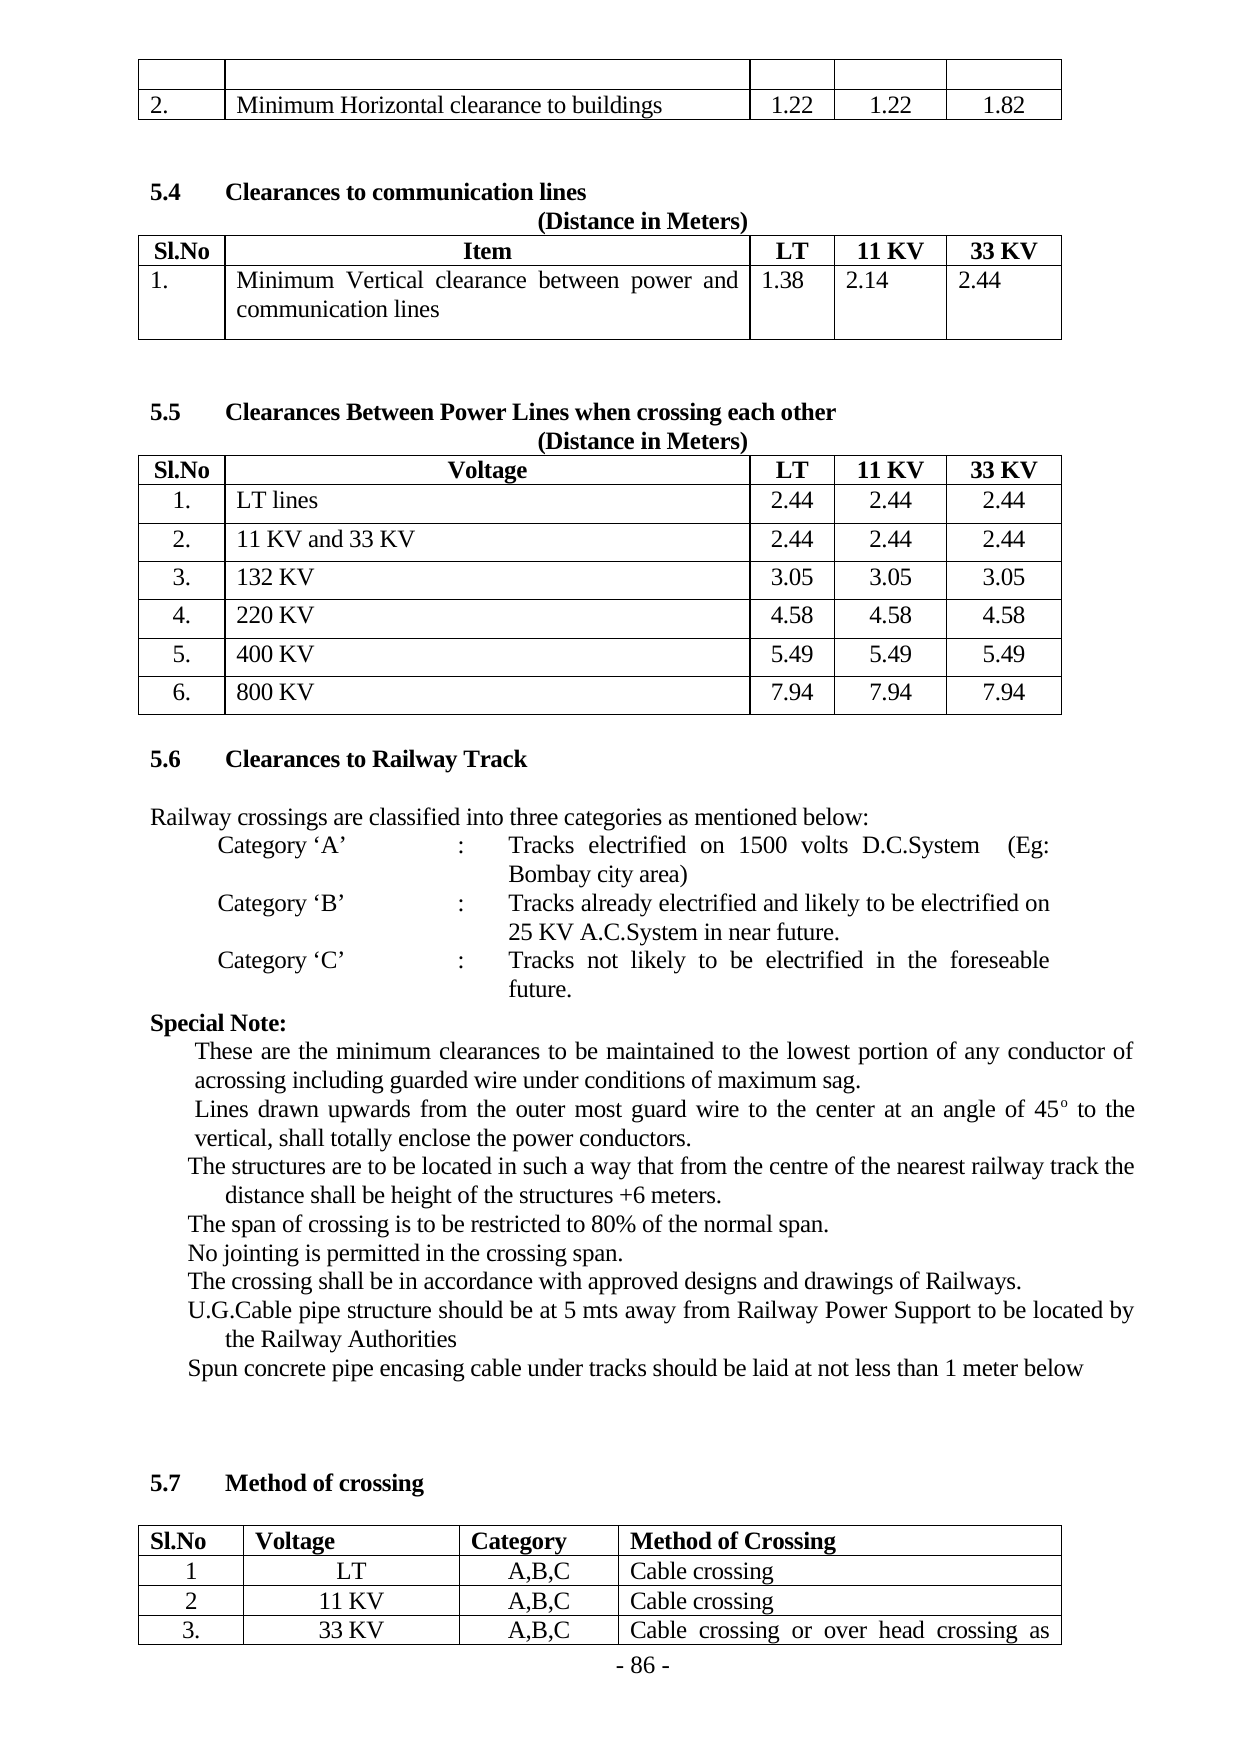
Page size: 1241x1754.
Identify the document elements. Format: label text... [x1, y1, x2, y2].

text (Distance in Meters) [150, 206, 1135, 235]
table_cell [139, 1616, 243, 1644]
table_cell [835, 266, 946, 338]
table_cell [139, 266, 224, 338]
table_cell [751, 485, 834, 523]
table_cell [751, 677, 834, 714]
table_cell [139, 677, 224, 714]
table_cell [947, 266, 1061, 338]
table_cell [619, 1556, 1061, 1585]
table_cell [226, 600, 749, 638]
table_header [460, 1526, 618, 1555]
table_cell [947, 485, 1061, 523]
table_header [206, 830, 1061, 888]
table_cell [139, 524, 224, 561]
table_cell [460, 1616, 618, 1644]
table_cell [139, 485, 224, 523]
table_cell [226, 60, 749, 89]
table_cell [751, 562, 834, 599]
text Railway crossings are classified into three categories as mentioned below: [150, 802, 1135, 830]
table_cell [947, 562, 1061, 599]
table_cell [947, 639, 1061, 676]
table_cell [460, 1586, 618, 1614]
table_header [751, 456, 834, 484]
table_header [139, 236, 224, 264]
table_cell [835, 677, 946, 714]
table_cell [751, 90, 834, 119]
text 5.5 Clearances Between Power Lines when crossing each other [150, 397, 1135, 426]
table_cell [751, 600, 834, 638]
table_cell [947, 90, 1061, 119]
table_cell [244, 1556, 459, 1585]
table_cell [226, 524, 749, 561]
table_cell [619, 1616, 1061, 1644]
text The span of crossing is to be restricted to 80% of the normal span. [187, 1209, 1135, 1238]
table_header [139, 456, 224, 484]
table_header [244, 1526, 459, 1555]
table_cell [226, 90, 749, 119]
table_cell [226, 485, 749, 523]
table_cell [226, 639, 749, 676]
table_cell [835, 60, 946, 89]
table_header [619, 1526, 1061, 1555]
text No jointing is permitted in the crossing span. [187, 1238, 1135, 1266]
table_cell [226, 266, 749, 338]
text (Distance in Meters) [150, 426, 1135, 454]
text These are the minimum clearances to be maintained to the lowest portion of any conductor of acrossing including guarded wire under conditions of maximum sag. [194, 1036, 1135, 1094]
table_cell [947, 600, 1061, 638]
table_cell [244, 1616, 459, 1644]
text 5.4 Clearances to communication lines [150, 177, 1135, 206]
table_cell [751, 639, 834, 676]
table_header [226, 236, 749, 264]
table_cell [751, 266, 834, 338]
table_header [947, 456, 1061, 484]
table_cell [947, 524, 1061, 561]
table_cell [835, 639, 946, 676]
text Lines drawn upwards from the outer most guard wire to the center at an angle of 45o to the vertical, shall totally enclose the power conductors. [194, 1094, 1135, 1151]
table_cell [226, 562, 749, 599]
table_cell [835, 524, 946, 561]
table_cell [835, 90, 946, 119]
text 5.6 Clearances to Railway Track [150, 744, 1135, 773]
text Spun concrete pipe encasing cable under tracks should be laid at not less than 1 meter below [187, 1353, 1135, 1381]
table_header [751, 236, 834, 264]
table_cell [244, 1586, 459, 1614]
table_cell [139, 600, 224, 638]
text U.G.Cable pipe structure should be at 5 mts away from Railway Power Support to be located by the Railway Authorities [187, 1295, 1135, 1353]
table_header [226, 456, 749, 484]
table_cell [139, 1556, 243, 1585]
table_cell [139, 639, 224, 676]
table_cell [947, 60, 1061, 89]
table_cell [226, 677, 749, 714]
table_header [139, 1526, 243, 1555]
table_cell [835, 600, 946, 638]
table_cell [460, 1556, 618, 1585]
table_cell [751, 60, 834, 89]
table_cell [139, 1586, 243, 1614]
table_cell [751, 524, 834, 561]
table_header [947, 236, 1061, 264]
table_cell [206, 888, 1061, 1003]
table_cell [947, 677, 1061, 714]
text The crossing shall be in accordance with approved designs and drawings of Railways. [187, 1266, 1135, 1295]
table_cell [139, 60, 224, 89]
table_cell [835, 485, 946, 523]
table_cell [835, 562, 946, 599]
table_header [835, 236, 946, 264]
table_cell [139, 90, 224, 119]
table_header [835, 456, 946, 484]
text The structures are to be located in such a way that from the centre of the nearest railway track the distance shall be height of the structures +6 meters. [187, 1151, 1135, 1209]
text Special Note: [150, 1008, 1135, 1036]
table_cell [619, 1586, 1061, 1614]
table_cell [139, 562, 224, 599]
text 5.7 Method of crossing [150, 1468, 1135, 1496]
